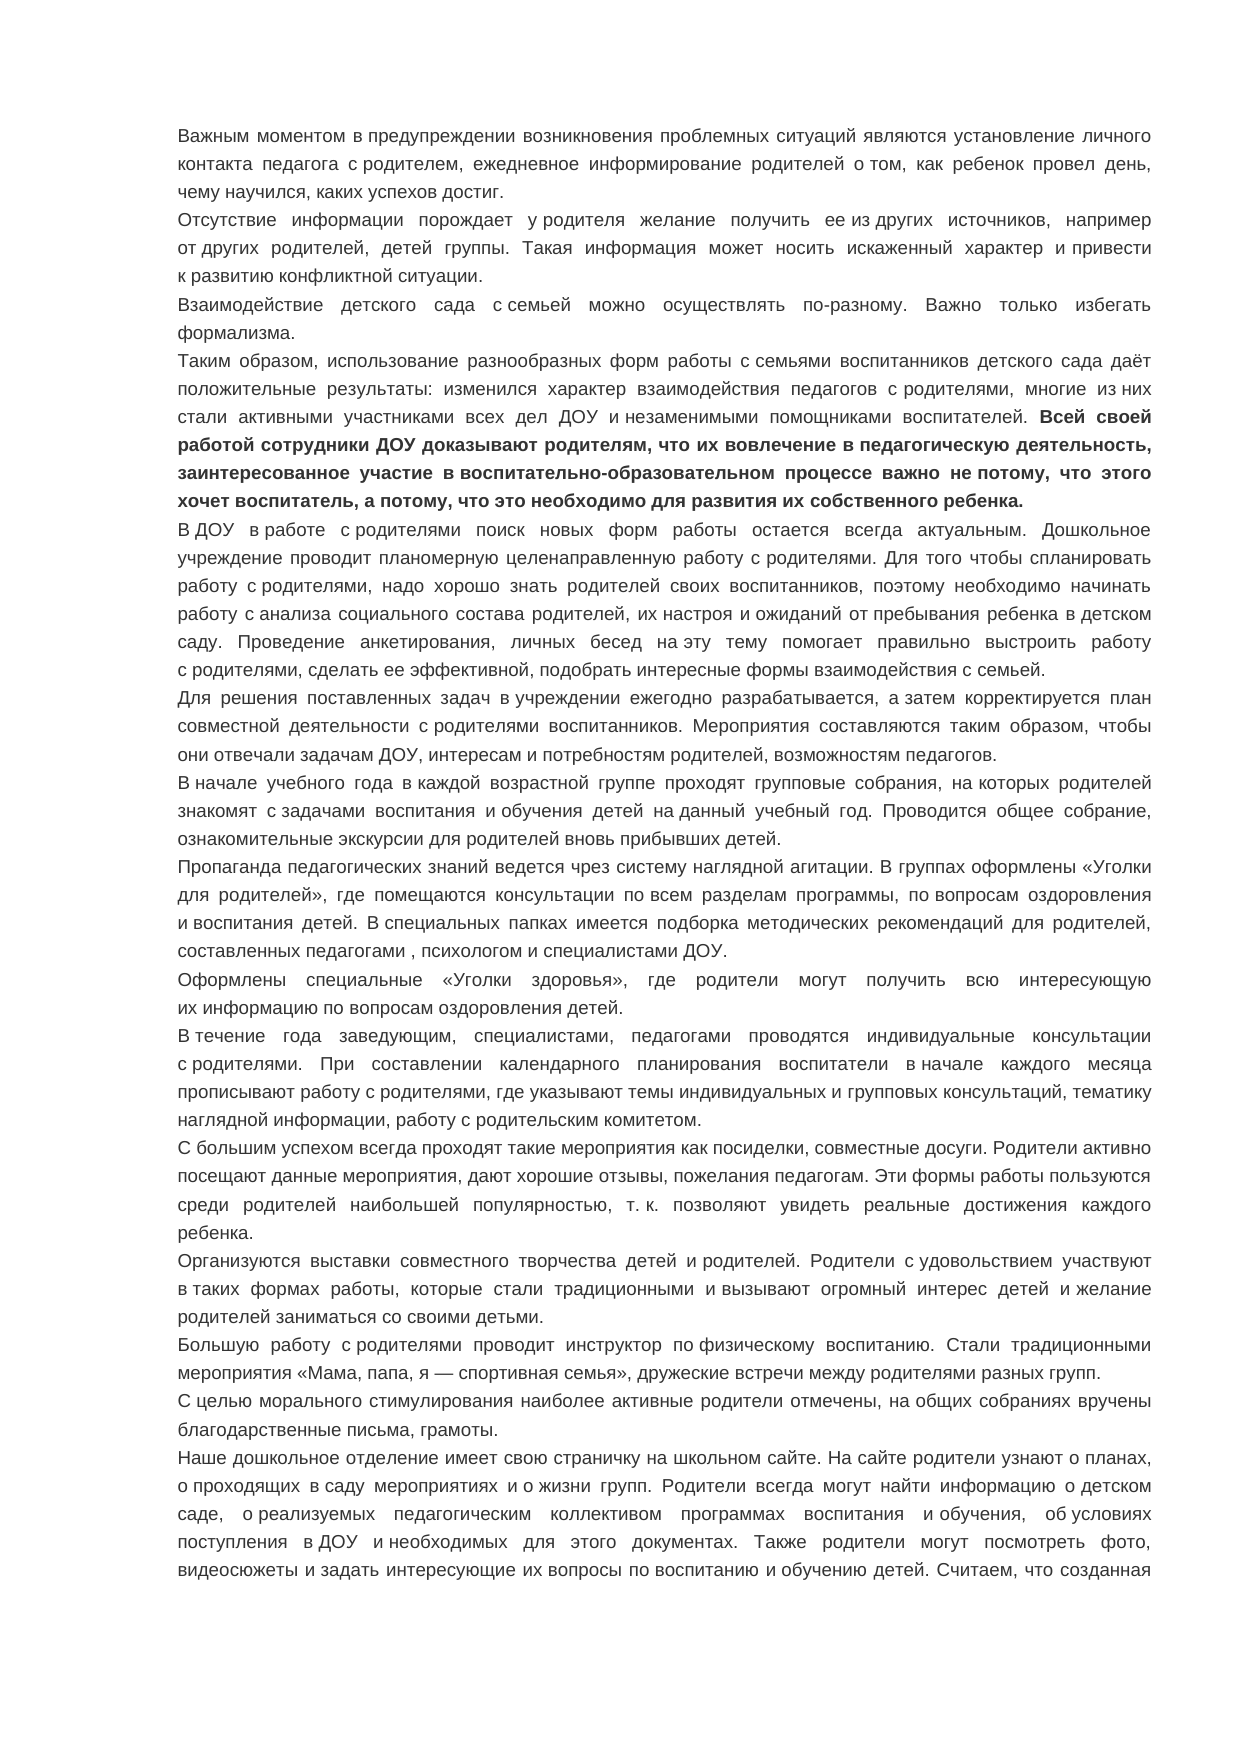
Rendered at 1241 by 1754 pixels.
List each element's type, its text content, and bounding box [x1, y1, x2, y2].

text Взаимодействие детского сада с семьей можно осуществлять по-разному. Важно только избегать формализма. [177, 287, 1152, 343]
text Для решения поставленных задач в учреждении ежегодно разрабатывается, а затем корректируется план совместной деятельности с родителями воспитанников. Мероприятия составляются таким образом, чтобы они отвечали задачам ДОУ, интересам и потребностям родителей, возможностям педагогов. [177, 681, 1152, 765]
text Отсутствие информации порождает у родителя желание получить ее из других источников, например от других родителей, детей группы. Такая информация может носить искаженный характер и привести к развитию конфликтной ситуации. [177, 202, 1152, 287]
text Большую работу с родителями проводит инструктор по физическому воспитанию. Стали традиционными мероприятия «Мама, папа, я — спортивная семья», дружеские встречи между родителями разных групп. [177, 1327, 1152, 1384]
text Пропаганда педагогических знаний ведется чрез систему наглядной агитации. В группах оформлены «Уголки для родителей», где помещаются консультации по всем разделам программы, по вопросам оздоровления и воспитания детей. В специальных папках имеется подборка методических рекомендаций для родителей, составленных педагогами , психологом и специалистами ДОУ. [177, 849, 1152, 962]
text В течение года заведующим, специалистами, педагогами проводятся индивидуальные консультации с родителями. При составлении календарного планирования воспитатели в начале каждого месяца прописывают работу с родителями, где указывают темы индивидуальных и групповых консультаций, тематику наглядной информации, работу с родительским комитетом. [177, 1018, 1152, 1131]
text В начале учебного года в каждой возрастной группе проходят групповые собрания, на которых родителей знакомят с задачами воспитания и обучения детей на данный учебный год. Проводится общее собрание, ознакомительные экскурсии для родителей вновь прибывших детей. [177, 765, 1152, 849]
text Таким образом, использование разнообразных форм работы с семьями воспитанников детского сада даёт положительные результаты: изменился характер взаимодействия педагогов с родителями, многие из них стали активными участниками всех дел ДОУ и незаменимыми помощниками воспитателей. Всей своей работой сотрудники ДОУ доказывают родителям, что их вовлечение в педагогическую деятельность, заинтересованное участие в воспитательно-образовательном процессе важно не потому, что этого хочет воспитатель, а потому, что это необходимо для развития их собственного ребенка. [177, 343, 1152, 512]
text Важным моментом в предупреждении возникновения проблемных ситуаций являются установление личного контакта педагога с родителем, ежедневное информирование родителей о том, как ребенок провел день, чему научился, каких успехов достиг. [177, 118, 1152, 202]
text Организуются выставки совместного творчества детей и родителей. Родители с удовольствием участвуют в таких формах работы, которые стали традиционными и вызывают огромный интерес детей и желание родителей заниматься со своими детьми. [177, 1243, 1152, 1327]
text Оформлены специальные «Уголки здоровья», где родители могут получить всю интересующую их информацию по вопросам оздоровления детей. [177, 962, 1152, 1018]
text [177, 1440, 1152, 1581]
text С целью морального стимулирования наиболее активные родители отмечены, на общих собраниях вручены благодарственные письма, грамоты. [177, 1384, 1152, 1440]
text В ДОУ в работе с родителями поиск новых форм работы остается всегда актуальным. Дошкольное учреждение проводит планомерную целенаправленную работу с родителями. Для того чтобы спланировать работу с родителями, надо хорошо знать родителей своих воспитанников, поэтому необходимо начинать работу с анализа социального состава родителей, их настроя и ожиданий от пребывания ребенка в детском саду. Проведение анкетирования, личных бесед на эту тему помогает правильно выстроить работу с родителями, сделать ее эффективной, подобрать интересные формы взаимодействия с семьей. [177, 512, 1152, 681]
text С большим успехом всегда проходят такие мероприятия как посиделки, совместные досуги. Родители активно посещают данные мероприятия, дают хорошие отзывы, пожелания педагогам. Эти формы работы пользуются среди родителей наибольшей популярностью, т. к. позволяют увидеть реальные достижения каждого ребенка. [177, 1131, 1152, 1243]
